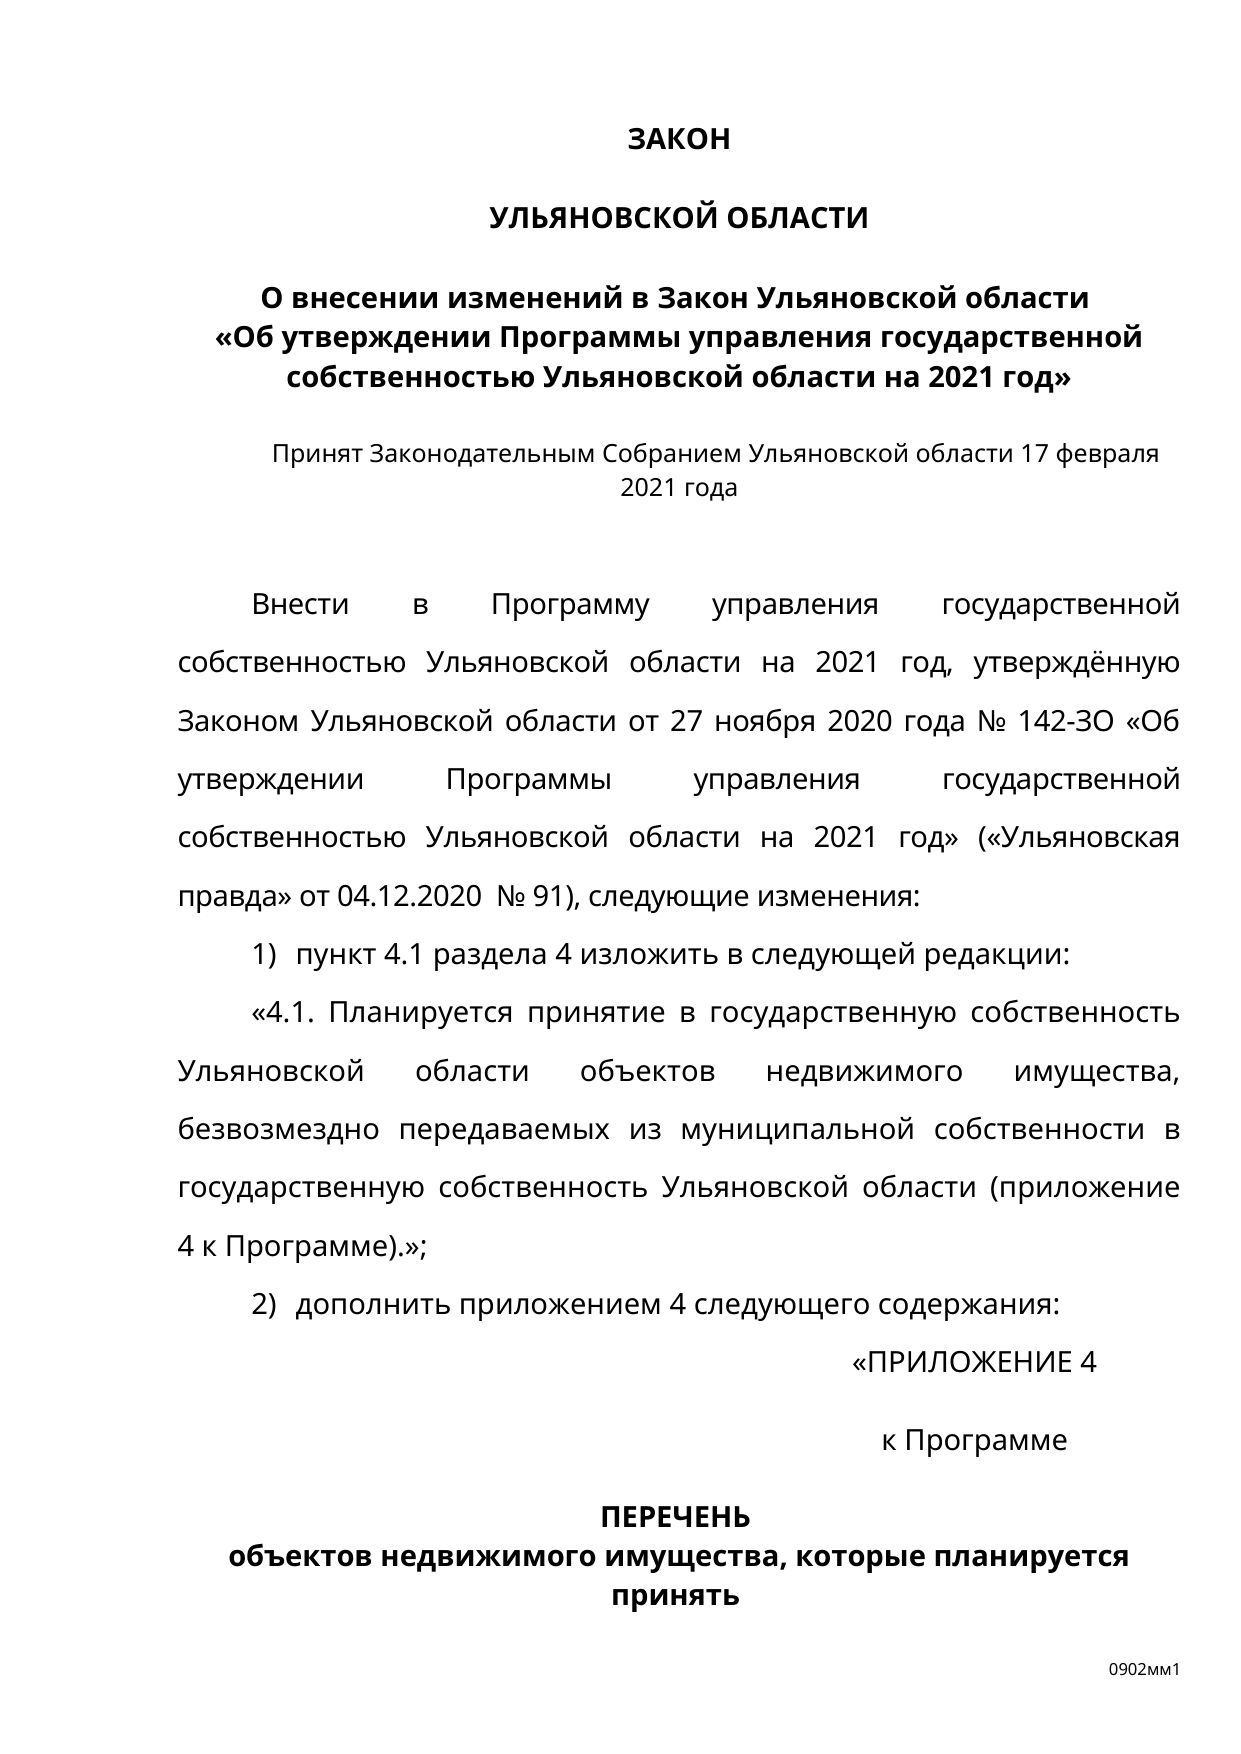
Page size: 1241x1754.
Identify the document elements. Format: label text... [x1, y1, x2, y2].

text «4.1. Планируется принятие в государственную собственность Ульяновской области объектов недвижимого имущества, безвозмездно передаваемых из муниципальной собственности в государственную собственность Ульяновской области (приложение 4 к Программе).»; [177, 991, 1181, 1264]
text Принят Законодательным Собранием Ульяновской области 17 февраля 2021 года [177, 436, 1181, 504]
text УЛЬЯНОВСКОЙ ОБЛАСТИ [177, 197, 1181, 237]
text Внести в Программу управления государственной собственностью Ульяновской области на 2021 год, утверждённую Законом Ульяновской области от 27 ноября 2020 года № 142-ЗО «Об утверждении Программы управления государственной собственностью Ульяновской области на 2021 год» («Ульяновская правда» от 04.12.2020 № 91), следующие изменения: [177, 583, 1181, 914]
text ЗАКОН [177, 118, 1181, 158]
list к Программе [768, 1419, 1181, 1458]
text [177, 1497, 1181, 1614]
list пункт 4.1 раздела 4 изложить в следующей редакции: [177, 933, 1181, 973]
text О внесении изменений в Закон Ульяновской области «Об утверждении Программы управления государственной [177, 277, 1181, 356]
text собственностью Ульяновской области на 2021 год» [177, 356, 1181, 396]
list «ПРИЛОЖЕНИЕ 4 [768, 1341, 1181, 1380]
list дополнить приложением 4 следующего содержания: [177, 1283, 1181, 1323]
